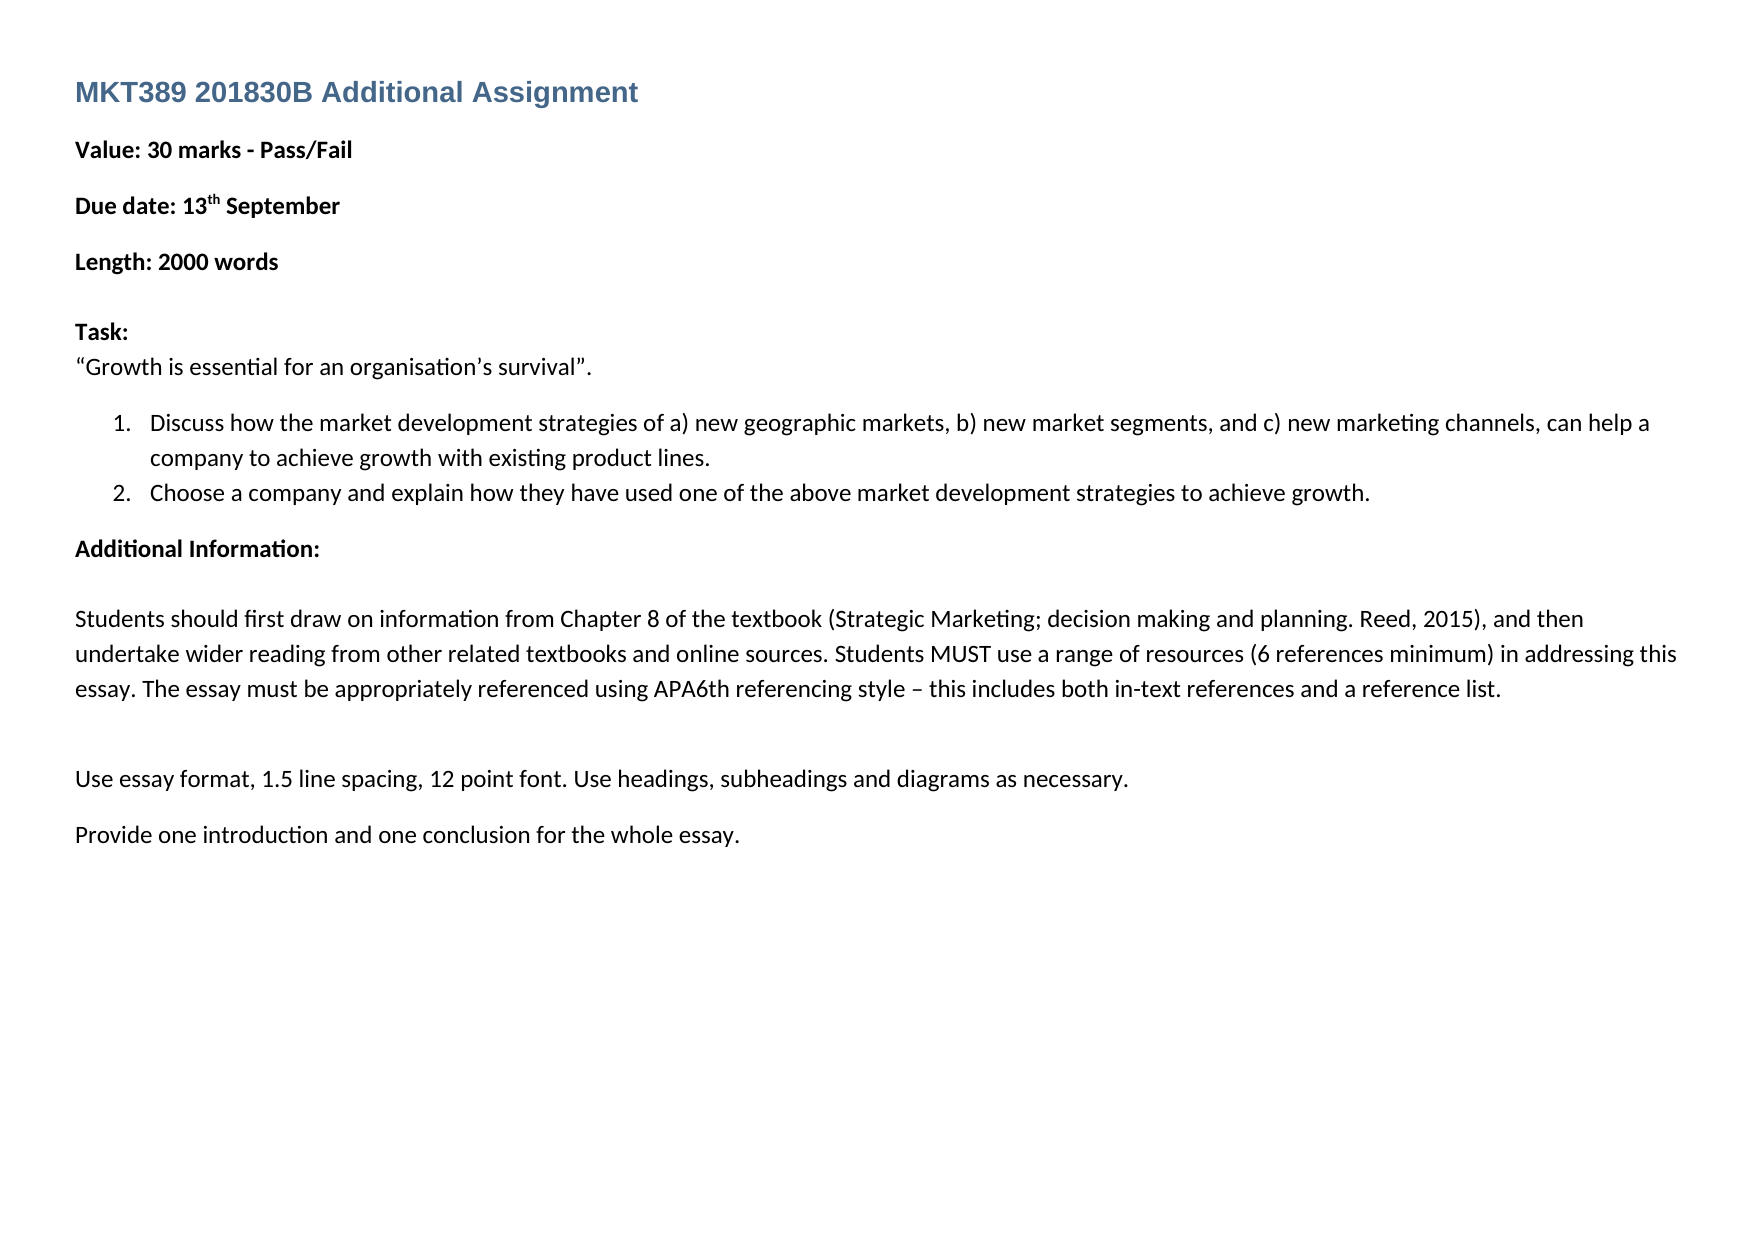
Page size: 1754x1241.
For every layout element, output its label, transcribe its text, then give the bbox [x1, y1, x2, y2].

list Discuss how the market development strategies of a) new geographic markets, b) new market segments, and c) new marketing channels, can help a company to achieve growth with existing product lines. [112, 407, 1679, 472]
text Due date: 13th September [75, 190, 1679, 221]
text MKT389 201830B Additional Assignment [75, 75, 1679, 108]
text Use essay format, 1.5 line spacing, 12 point font. Use headings, subheadings and diagrams as necessary. [75, 728, 1679, 794]
text Provide one introduction and one conclusion for the whole essay. [75, 819, 1679, 850]
text Value: 30 marks - Pass/Fail [75, 134, 1679, 165]
text Length: 2000 words Task: “Growth is essential for an organisation’s survival”. [75, 246, 1679, 382]
text Additional Information: Students should first draw on information from Chapter 8 of the textbook (Strategic Marketing; decision making and planning. Reed, 2015), and then undertake wider reading from other related textbooks and online sources. Students MUST use a range of resources (6 references minimum) in addressing this essay. The essay must be appropriately referenced using APA6th referencing style – this includes both in-text references and a reference list. [75, 533, 1679, 703]
list Choose a company and explain how they have used one of the above market development strategies to achieve growth. [112, 477, 1679, 507]
